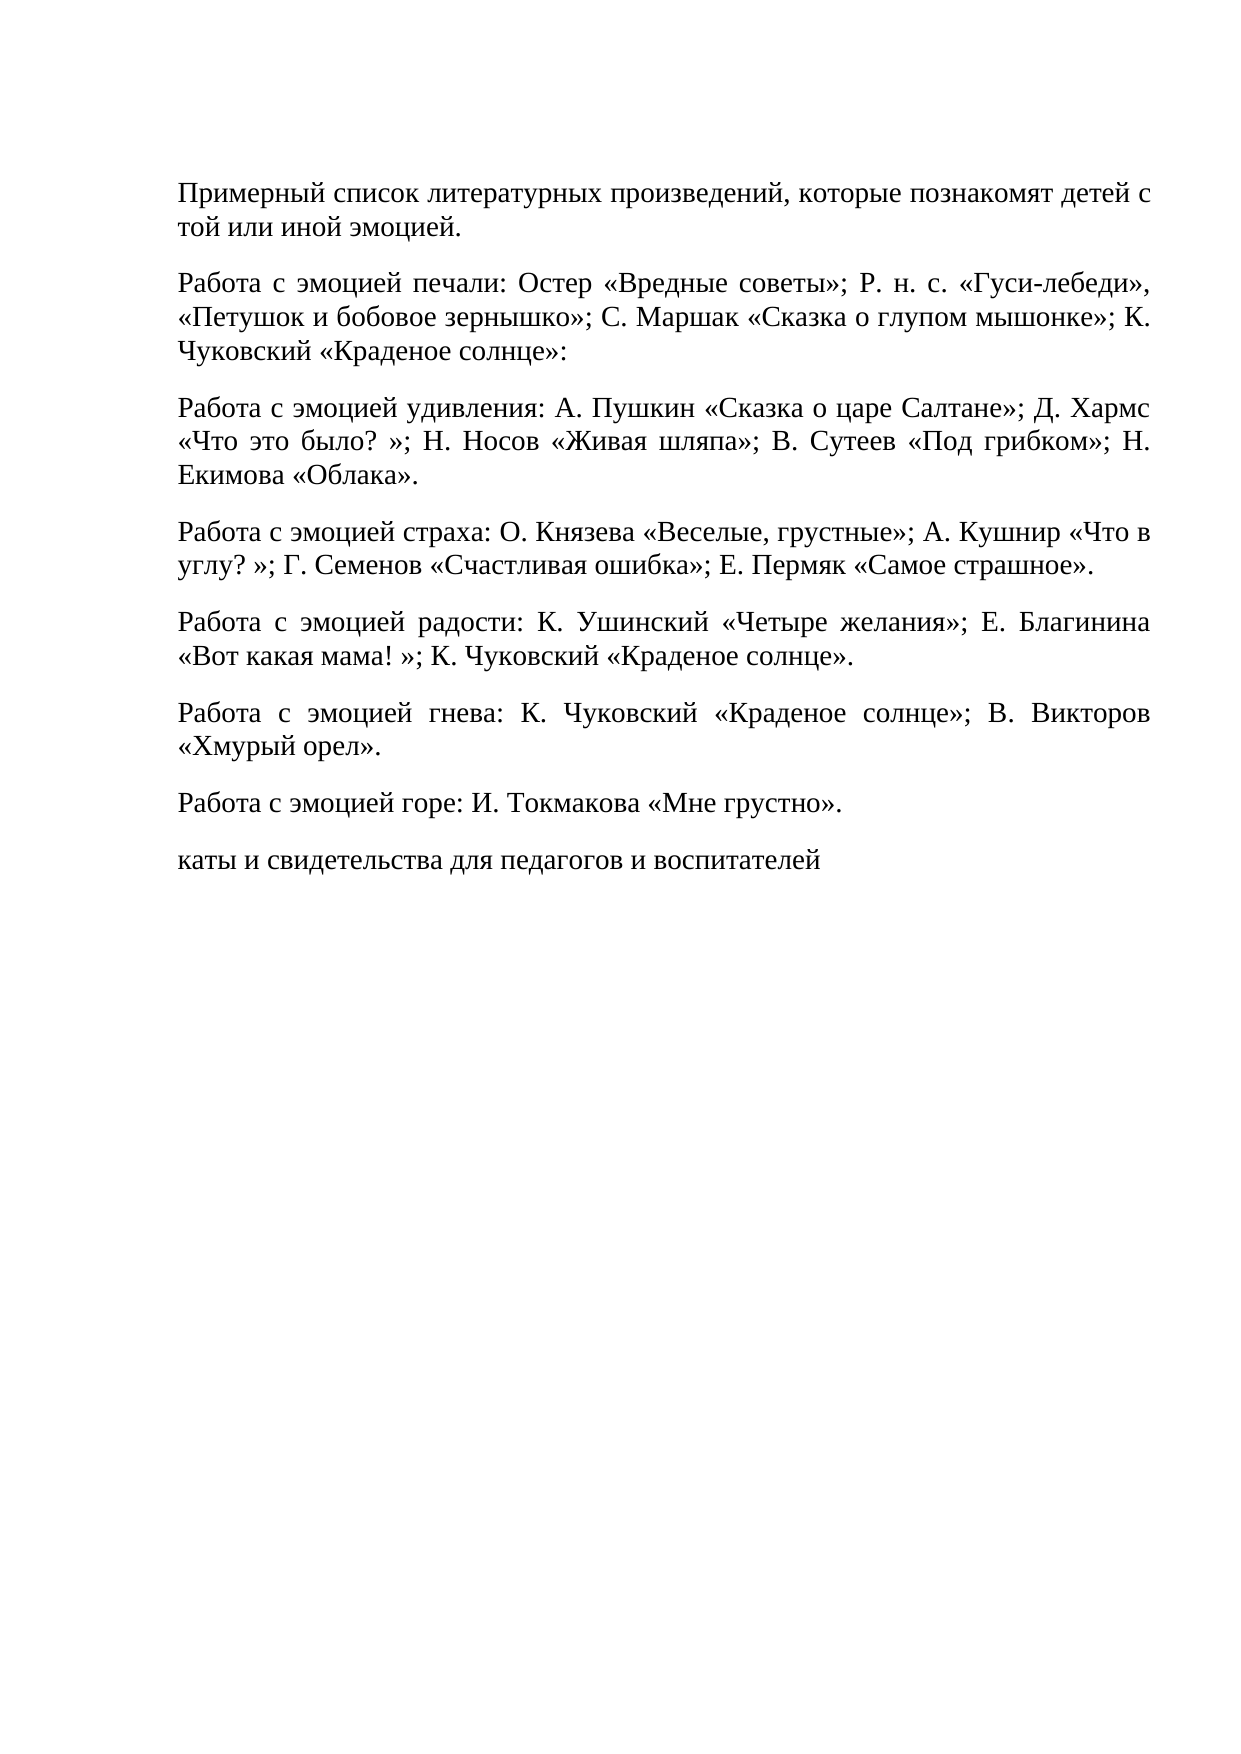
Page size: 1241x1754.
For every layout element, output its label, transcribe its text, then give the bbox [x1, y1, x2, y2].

text Примерный список литературных произведений, которые познакомят детей с той или иной эмоцией. [177, 175, 1152, 242]
text Работа с эмоцией гнева: К. Чуковский «Краденое солнце»; В. Викторов «Хмурый орел». [177, 695, 1152, 762]
text Работа с эмоцией радости: К. Ушинский «Четыре желания»; Е. Благинина «Вот какая мама! »; К. Чуковский «Краденое солнце». [177, 604, 1152, 671]
text Работа с эмоцией печали: Остер «Вредные советы»; Р. н. с. «Гуси-лебеди», «Петушок и бобовое зернышко»; С. Маршак «Сказка о глупом мышонке»; К. Чуковский «Краденое солнце»: [177, 266, 1152, 366]
text каты и свидетельства для педагогов и воспитателей [177, 842, 1152, 876]
text Работа с эмоцией страха: О. Князева «Веселые, грустные»; А. Кушнир «Что в углу? »; Г. Семенов «Счастливая ошибка»; Е. Пермяк «Самое страшное». [177, 514, 1152, 581]
text Работа с эмоцией удивления: А. Пушкин «Сказка о царе Салтане»; Д. Хармс «Что это было? »; Н. Носов «Живая шляпа»; В. Сутеев «Под грибком»; Н. Екимова «Облака». [177, 390, 1152, 490]
text Работа с эмоцией горе: И. Токмакова «Мне грустно». [177, 785, 1152, 819]
